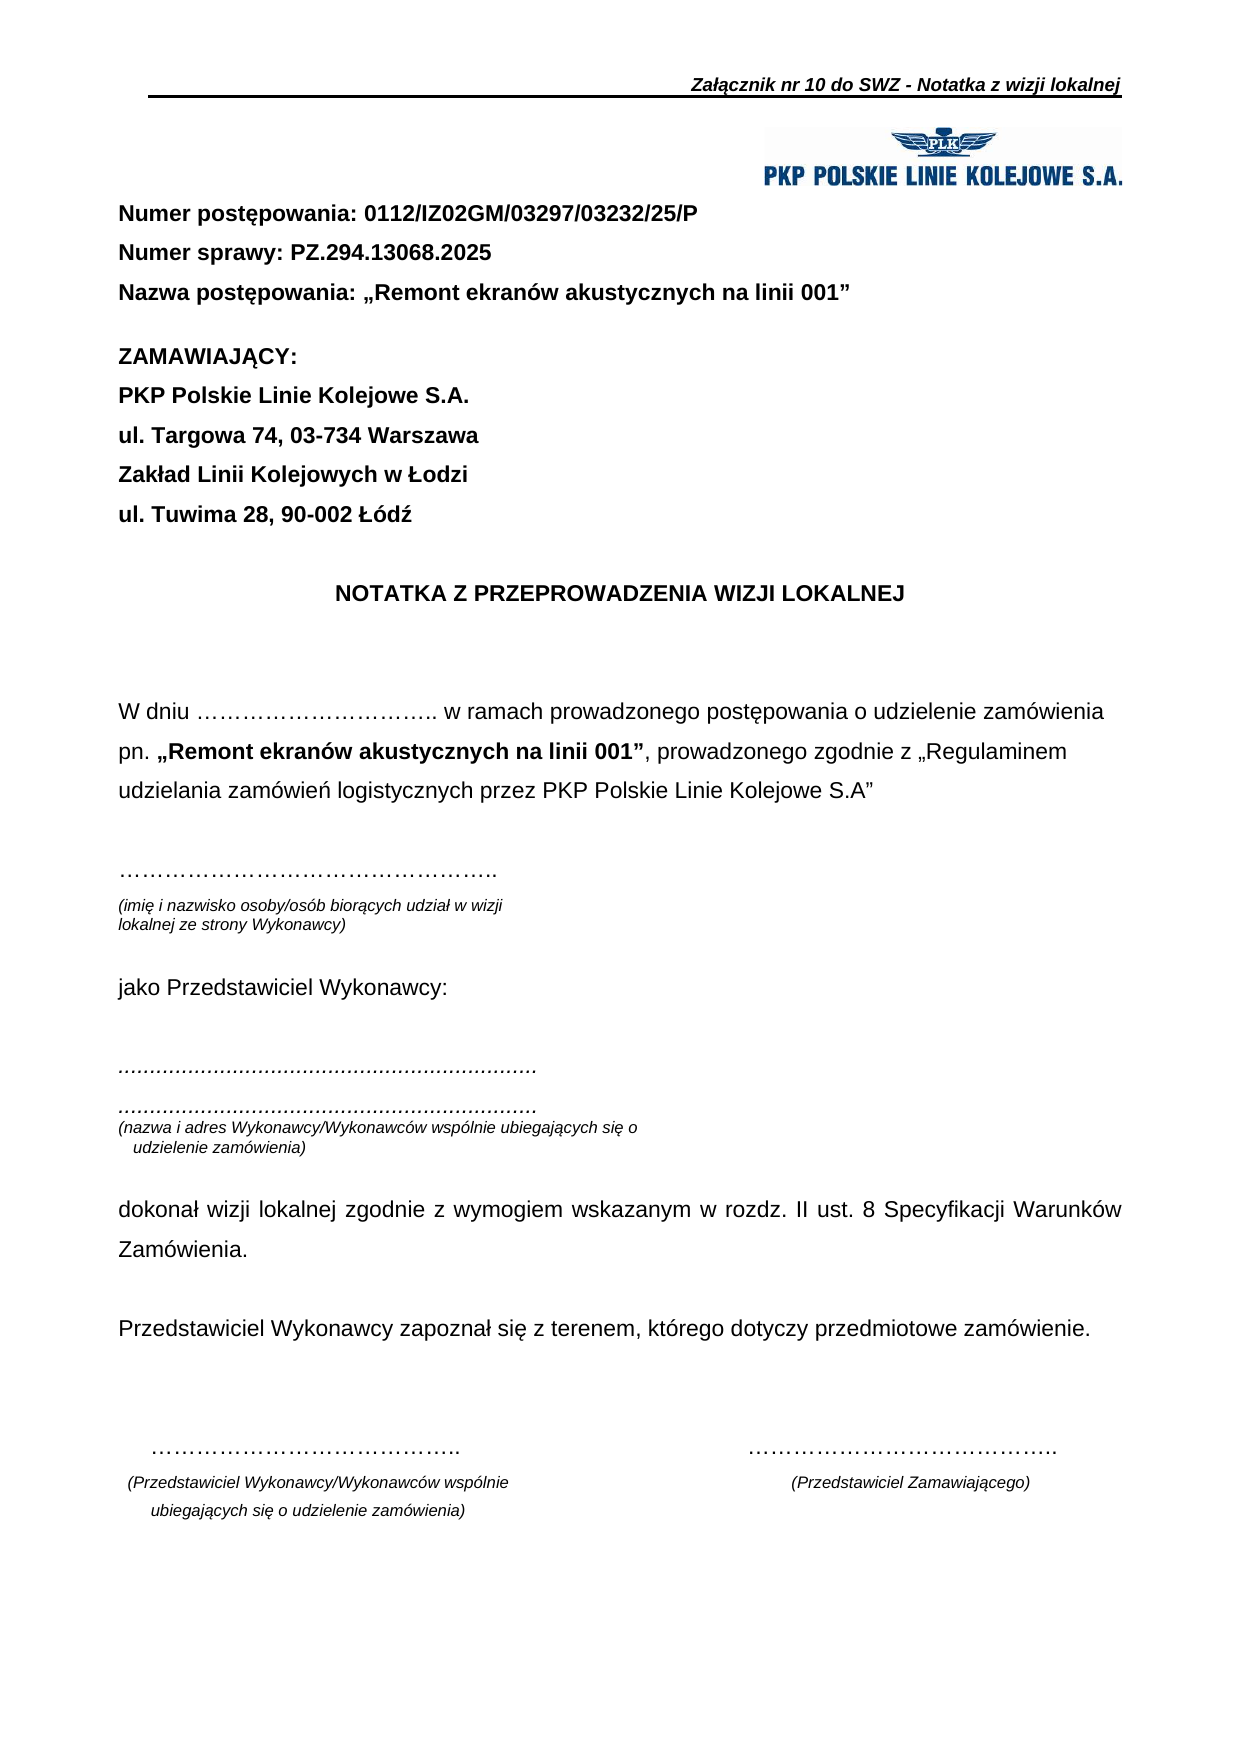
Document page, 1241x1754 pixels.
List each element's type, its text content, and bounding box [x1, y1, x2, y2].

text (Przedstawiciel Wykonawcy/Wykonawców wspólnie (Przedstawiciel Zamawiającego) [118, 1472, 1122, 1492]
text Numer postępowania: 0112/IZ02GM/03297/03232/25/P [118, 199, 1122, 226]
text (nazwa i adres Wykonawcy/Wykonawców wspólnie ubiegających się o udzielenie zamówienia) [118, 1118, 650, 1157]
text .................................................................. [118, 1052, 1122, 1079]
text .................................................................. [118, 1092, 1122, 1118]
text ZAMAWIAJĄCY: [118, 343, 1122, 369]
text ul. Targowa 74, 03-734 Warszawa [118, 422, 1122, 448]
text ubiegających się o udzielenie zamówienia) [118, 1501, 1122, 1520]
picture [764, 127, 1123, 186]
text W dniu ………………………….. w ramach prowadzonego postępowania o udzielenie zamówienia pn. „Remont ekranów akustycznych na linii 001”, prowadzonego zgodnie z „Regulaminem udzielania zamówień logistycznych przez PKP Polskie Linie Kolejowe S.A” [118, 698, 1122, 803]
text PKP Polskie Linie Kolejowe S.A. [118, 382, 1122, 409]
text Nazwa postępowania: „Remont ekranów akustycznych na linii 001” [118, 278, 1122, 305]
text ………………………………………….. [118, 856, 1122, 882]
text ul. Tuwima 28, 90-002 Łódź [118, 501, 1122, 527]
text Zakład Linii Kolejowych w Łodzi [118, 461, 1122, 488]
text Numer sprawy: PZ.294.13068.2025 [118, 239, 1122, 265]
text lokalnej ze strony Wykonawcy) [118, 915, 650, 934]
text (imię i nazwisko osoby/osób biorących udział w wizji [118, 896, 650, 915]
text Przedstawiciel Wykonawcy zapoznał się z terenem, którego dotyczy przedmiotowe zamówienie. [118, 1314, 1122, 1341]
text NOTATKA Z PRZEPROWADZENIA WIZJI LOKALNEJ [118, 580, 1122, 606]
text jako Przedstawiciel Wykonawcy: [118, 973, 1122, 1000]
text ………………………………….. ………………………………….. [118, 1433, 1122, 1459]
text dokonał wizji lokalnej zgodnie z wymogiem wskazanym w rozdz. II ust. 8 Specyfikacji Warunków Zamówienia. [118, 1196, 1122, 1262]
